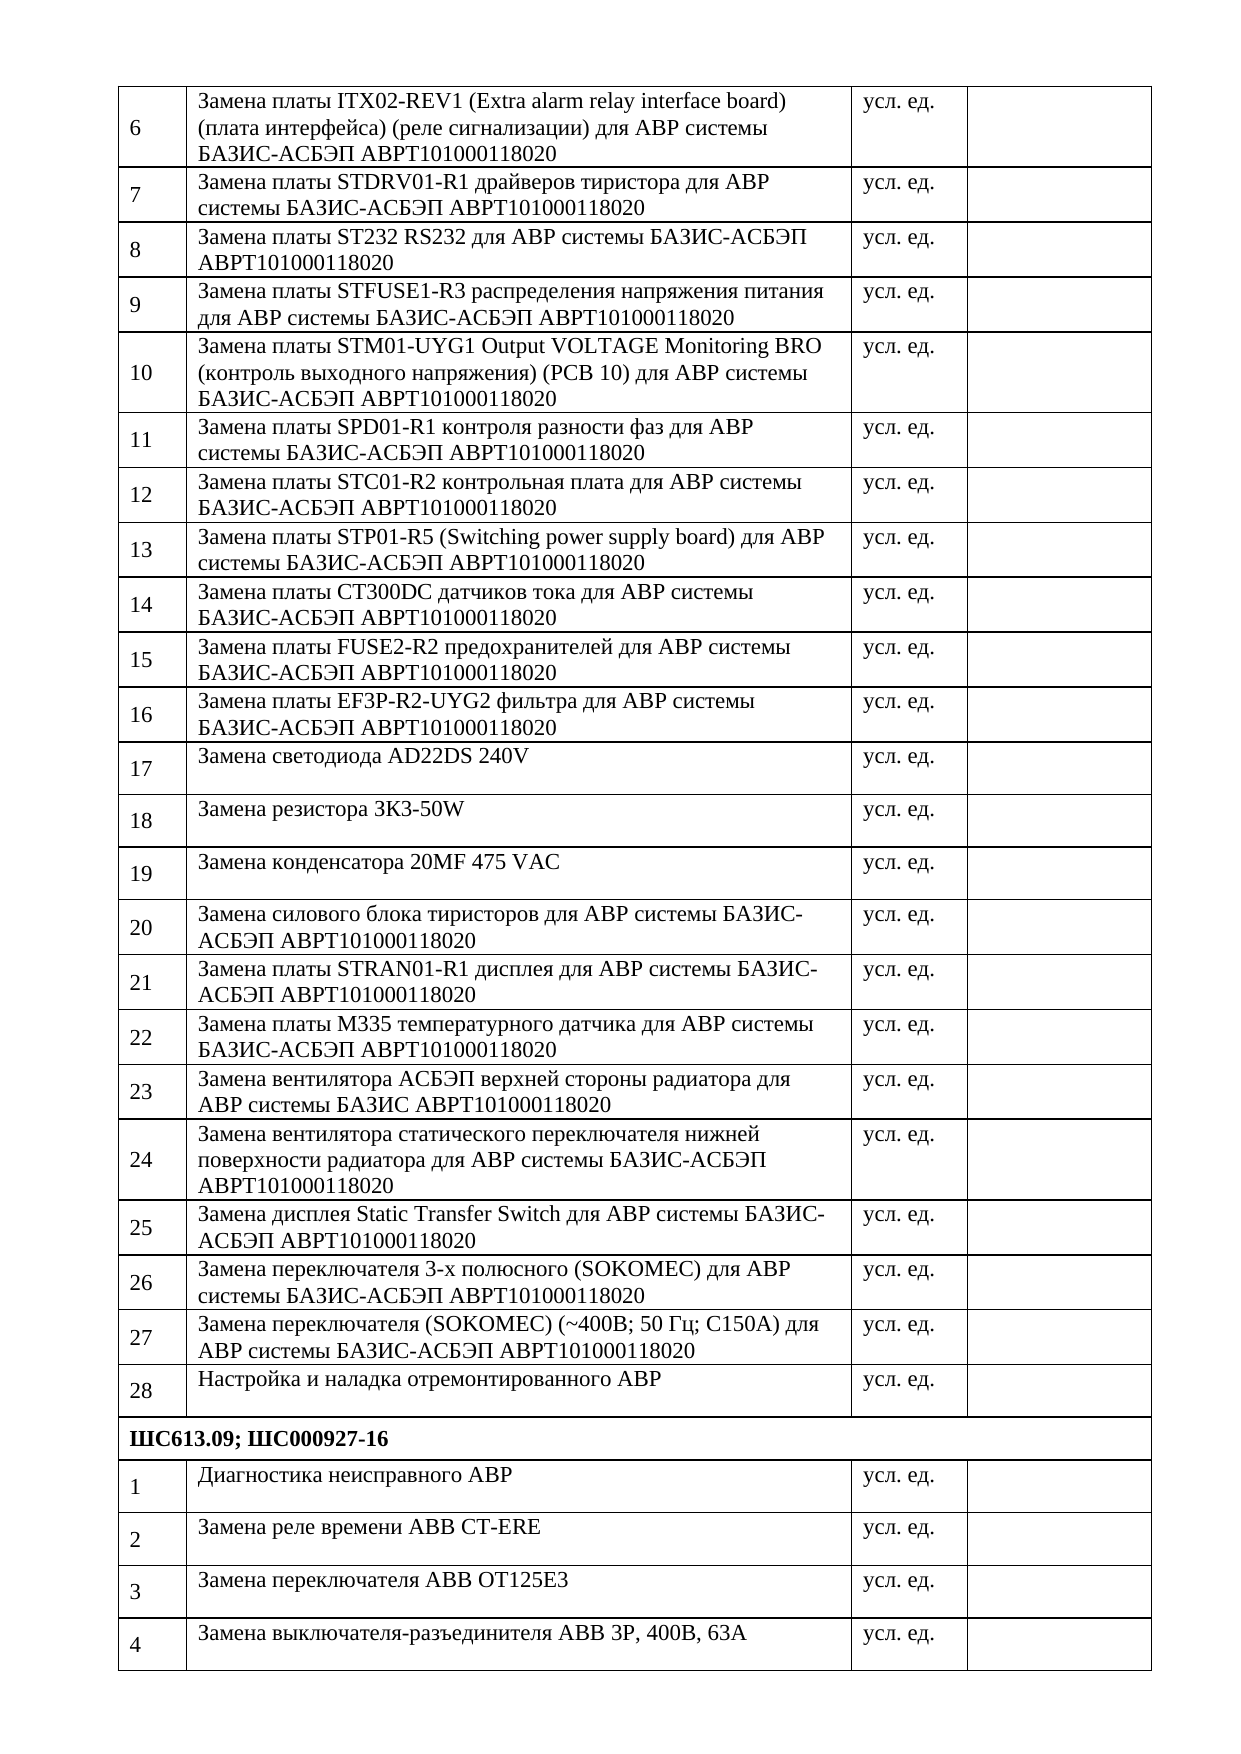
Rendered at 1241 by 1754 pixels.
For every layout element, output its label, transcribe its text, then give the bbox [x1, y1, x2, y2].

table_cell ШС613.09; ШС000927-16 [119, 1418, 1151, 1459]
table_cell [968, 1256, 1151, 1309]
table_cell усл. ед. [852, 688, 967, 741]
table_cell [968, 1120, 1151, 1199]
table_cell Замена резистора ЗК3-50W [187, 795, 851, 846]
table_cell 28 [119, 1365, 186, 1416]
table_cell Замена конденсатора 20MF 475 VAC [187, 848, 851, 899]
table_cell 26 [119, 1256, 186, 1309]
table_cell Замена реле времени ABB CT-ERE [187, 1513, 851, 1564]
table_cell усл. ед. [852, 1566, 967, 1617]
table_cell Замена платы M335 температурного датчика для АВР системы БАЗИС-АСБЭП АВРТ101000118020 [187, 1010, 851, 1063]
table_cell 14 [119, 578, 186, 631]
table_cell Настройка и наладка отремонтированного АВР [187, 1365, 851, 1416]
table_cell [968, 743, 1151, 793]
table_cell Замена вентилятора статического переключателя нижней поверхности радиатора для АВР системы БАЗИС-АСБЭП АВРТ101000118020 [187, 1120, 851, 1199]
table_cell усл. ед. [852, 278, 967, 331]
table_cell 13 [119, 523, 186, 576]
table_cell 19 [119, 848, 186, 899]
table_cell [968, 1201, 1151, 1254]
table_cell усл. ед. [852, 955, 967, 1008]
table_cell [968, 333, 1151, 412]
table_cell усл. ед. [852, 87, 967, 166]
table_cell Замена переключателя 3-х полюсного (SOKOMEC) для АВР системы БАЗИС-АСБЭП АВРТ101000118020 [187, 1256, 851, 1309]
table_cell Замена платы STM01-UYG1 Output VOLTAGE Monitoring BRO (контроль выходного напряжения) (PCB 10) для АВР системы БАЗИС-АСБЭП АВРТ101000118020 [187, 333, 851, 412]
table_cell [968, 413, 1151, 466]
table_cell [968, 1065, 1151, 1118]
table_cell [968, 1461, 1151, 1512]
table_cell [968, 578, 1151, 631]
table_cell 23 [119, 1065, 186, 1118]
table_cell усл. ед. [852, 468, 967, 521]
table_cell 24 [119, 1120, 186, 1199]
table_cell усл. ед. [852, 168, 967, 221]
table_cell Замена переключателя ABB OT125E3 [187, 1566, 851, 1617]
table_cell усл. ед. [852, 848, 967, 899]
table_cell 8 [119, 223, 186, 276]
table_cell [968, 1566, 1151, 1617]
table_cell [968, 955, 1151, 1008]
table_cell Замена платы STDRV01-R1 драйверов тиристора для АВР системы БАЗИС-АСБЭП АВРТ101000118020 [187, 168, 851, 221]
table_cell усл. ед. [852, 1461, 967, 1512]
table_cell 4 [119, 1619, 186, 1670]
table_cell [968, 900, 1151, 954]
table_cell Замена платы SPD01-R1 контроля разности фаз для АВР системы БАЗИС-АСБЭП АВРТ101000118020 [187, 413, 851, 466]
table_cell [968, 1010, 1151, 1063]
table_cell усл. ед. [852, 1513, 967, 1564]
table_cell [968, 848, 1151, 899]
table_cell Замена переключателя (SOKOMEC) (~400В; 50 Гц; С150А) для АВР системы БАЗИС-АСБЭП АВРТ101000118020 [187, 1310, 851, 1364]
table_cell [968, 1365, 1151, 1416]
table_cell 25 [119, 1201, 186, 1254]
table_cell Замена платы ST232 RS232 для АВР системы БАЗИС-АСБЭП АВРТ101000118020 [187, 223, 851, 276]
table_cell [968, 1619, 1151, 1670]
table_cell усл. ед. [852, 900, 967, 954]
table_cell 10 [119, 333, 186, 412]
table_cell усл. ед. [852, 523, 967, 576]
table_cell усл. ед. [852, 795, 967, 846]
table_cell усл. ед. [852, 633, 967, 686]
table_cell 27 [119, 1310, 186, 1364]
table_cell усл. ед. [852, 1619, 967, 1670]
table_cell 7 [119, 168, 186, 221]
table_cell [968, 1513, 1151, 1564]
table_cell усл. ед. [852, 1201, 967, 1254]
table_cell усл. ед. [852, 1065, 967, 1118]
table_cell 2 [119, 1513, 186, 1564]
table_cell 17 [119, 743, 186, 793]
table_cell Замена платы STP01-R5 (Switching power supply board) для АВР системы БАЗИС-АСБЭП АВРТ101000118020 [187, 523, 851, 576]
table_cell 18 [119, 795, 186, 846]
table_cell 22 [119, 1010, 186, 1063]
table_cell усл. ед. [852, 333, 967, 412]
table_cell [968, 168, 1151, 221]
table_cell [968, 1310, 1151, 1364]
table_cell [968, 87, 1151, 166]
table_cell усл. ед. [852, 223, 967, 276]
table_cell Замена платы FUSE2-R2 предохранителей для АВР системы БАЗИС-АСБЭП АВРТ101000118020 [187, 633, 851, 686]
table_cell усл. ед. [852, 578, 967, 631]
table_cell Замена платы CT300DC датчиков тока для АВР системы БАЗИС-АСБЭП АВРТ101000118020 [187, 578, 851, 631]
table_cell [968, 223, 1151, 276]
table_cell 15 [119, 633, 186, 686]
table_cell Замена платы EF3P-R2-UYG2 фильтра для АВР системы БАЗИС-АСБЭП АВРТ101000118020 [187, 688, 851, 741]
table_cell Замена выключателя-разъединителя АВВ 3P, 400В, 63А [187, 1619, 851, 1670]
table_cell усл. ед. [852, 1310, 967, 1364]
table_cell 11 [119, 413, 186, 466]
table_cell Замена светодиода AD22DS 240V [187, 743, 851, 793]
table_cell усл. ед. [852, 743, 967, 793]
table_cell усл. ед. [852, 1256, 967, 1309]
table_cell Замена вентилятора АСБЭП верхней стороны радиатора для АВР системы БАЗИС АВРТ101000118020 [187, 1065, 851, 1118]
table_cell [968, 278, 1151, 331]
table_cell Замена платы STC01-R2 контрольная плата для АВР системы БАЗИС-АСБЭП АВРТ101000118020 [187, 468, 851, 521]
table_cell 3 [119, 1566, 186, 1617]
table_cell Замена платы ITX02-REV1 (Extra alarm relay interface board) (плата интерфейса) (реле сигнализации) для АВР системы БАЗИС-АСБЭП АВРТ101000118020 [187, 87, 851, 166]
table_cell [968, 468, 1151, 521]
table_cell Замена платы STRAN01-R1 дисплея для АВР системы БАЗИС-АСБЭП АВРТ101000118020 [187, 955, 851, 1008]
table_cell 21 [119, 955, 186, 1008]
table_cell Диагностика неисправного АВР [187, 1461, 851, 1512]
table_cell усл. ед. [852, 413, 967, 466]
table_cell [968, 523, 1151, 576]
table_cell [968, 688, 1151, 741]
table_cell 16 [119, 688, 186, 741]
table_cell 20 [119, 900, 186, 954]
table_cell 6 [119, 87, 186, 166]
table_cell Замена силового блока тиристоров для АВР системы БАЗИС-АСБЭП АВРТ101000118020 [187, 900, 851, 954]
table_cell усл. ед. [852, 1365, 967, 1416]
table_cell 12 [119, 468, 186, 521]
table_cell 9 [119, 278, 186, 331]
table_cell усл. ед. [852, 1120, 967, 1199]
table_cell Замена дисплея Static Transfer Switch для АВР системы БАЗИС-АСБЭП АВРТ101000118020 [187, 1201, 851, 1254]
table_cell [968, 795, 1151, 846]
table_cell [968, 633, 1151, 686]
table_cell усл. ед. [852, 1010, 967, 1063]
table_cell 1 [119, 1461, 186, 1512]
table_cell Замена платы STFUSE1-R3 распределения напряжения питания для АВР системы БАЗИС-АСБЭП АВРТ101000118020 [187, 278, 851, 331]
